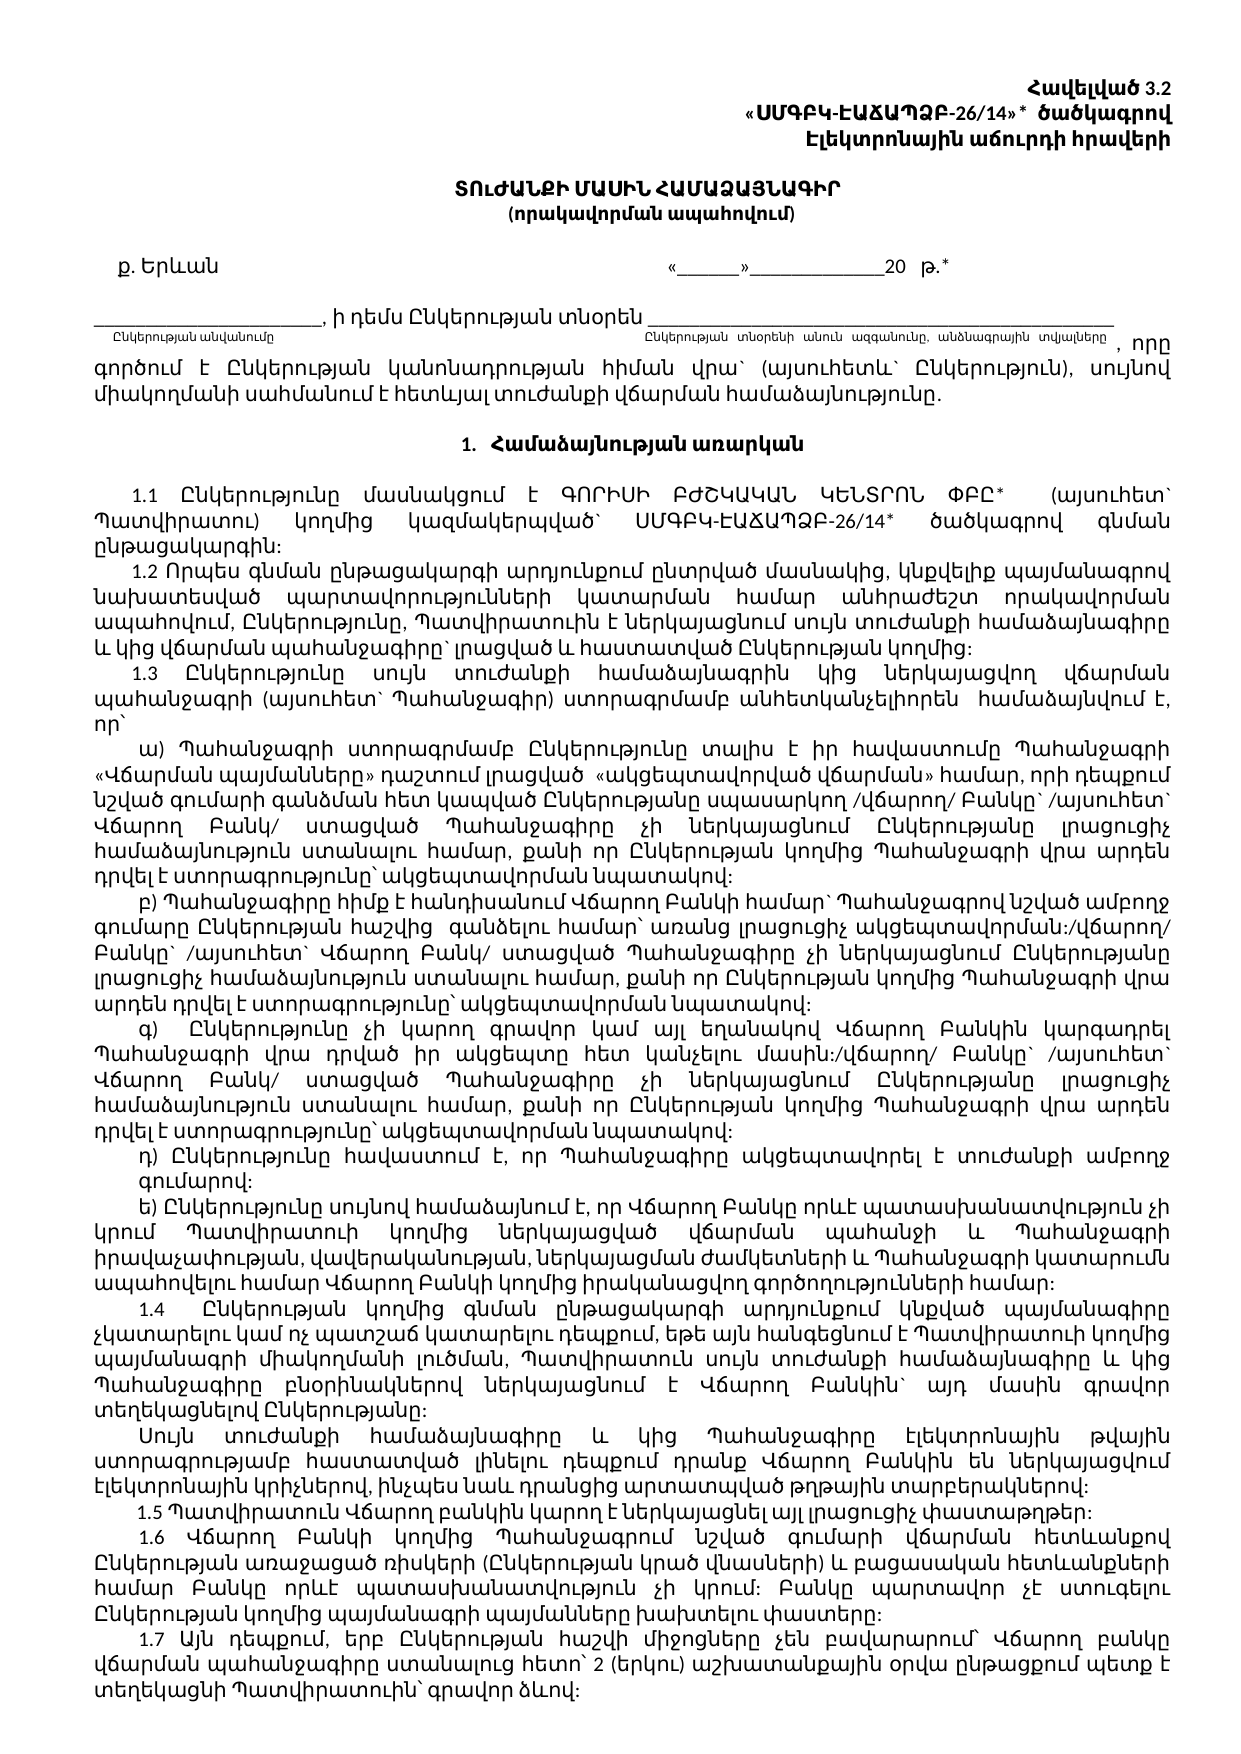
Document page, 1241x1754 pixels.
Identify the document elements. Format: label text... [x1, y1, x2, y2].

text 1.3 Ընկերությունը սույն տուժանքի համաձայնագրին կից ներկայացվող վճարման պահանջագրի (այսուհետ` Պահանջագիր) ստորագրմամբ անհետկանչելիորեն համաձայնվում է, որ՝ [94, 660, 1171, 737]
text Հավելված 3.2 [94, 75, 1171, 100]
text 1. Համաձայնության առարկան [94, 432, 1171, 457]
text «ՍՄԳԲԿ-ԷԱՃԱՊՁԲ-26/14»* ծածկագրով [94, 100, 1171, 126]
text ե) Ընկերությունը սույնով համաձայնում է, որ Վճարող Բանկը որևէ պատասխանատվություն չի կրում Պատվիրատուի կողմից ներկայացված վճարման պահանջի և Պահանջագրի իրավաչափության, վավերականության, ներկայացման ժամկետների և Պահանջագրի կատարումն ապահովելու համար Վճարող Բանկի կողմից իրականացվող գործողությունների համար: [94, 1194, 1171, 1296]
text 1.4 Ընկերության կողմից գնման ընթացակարգի արդյունքում կնքված պայմանագիրը չկատարելու կամ ոչ պատշաճ կատարելու դեպքում, եթե այն հանգեցնում է Պատվիրատուի կողմից պայմանագրի միակողմանի լուծման, Պատվիրատուն սույն տուժանքի համաձայնագիրը և կից Պահանջագիրը բնօրինակներով ներկայացնում է Վճարող Բանկին` այդ մասին գրավոր տեղեկացնելով Ընկերությանը: [94, 1296, 1171, 1423]
text 1.2 Որպես գնման ընթացակարգի արդյունքում ընտրված մասնակից, կնքվելիք պայմանագրով նախատեսված պարտավորությունների կատարման համար անհրաժեշտ որակավորման ապահովում, Ընկերությունը, Պատվիրատուին է ներկայացնում սույն տուժանքի համաձայնագիրը և կից վճարման պահանջագիրը` լրացված և հաստատված Ընկերության կողմից: [94, 559, 1171, 660]
text ա) Պահանջագրի ստորագրմամբ Ընկերությունը տալիս է իր հավաստումը Պահանջագրի «Վճարման պայմանները» դաշտում լրացված «ակցեպտավորված վճարման» համար, որի դեպքում նշված գումարի գանձման հետ կապված Ընկերությանը սպասարկող /վճարող/ Բանկը` /այսուհետ` Վճարող Բանկ/ ստացված Պահանջագիրը չի ներկայացնում Ընկերությանը լրացուցիչ համաձայնություն ստանալու համար, քանի որ Ընկերության կողմից Պահանջագրի վրա արդեն դրվել է ստորագրությունը՝ ակցեպտավորման նպատակով: [94, 737, 1171, 889]
text 1.5 Պատվիրատուն Վճարող բանկին կարող է ներկայացնել այլ լրացուցիչ փաստաթղթեր: [94, 1499, 1171, 1524]
text 1.1 Ընկերությունը մասնակցում է ԳՈՐԻՍԻ ԲԺՇԿԱԿԱՆ ԿԵՆՏՐՈՆ ՓԲԸ* (այսուհետ` Պատվիրատու) կողմից կազմակերպված` ՍՄԳԲԿ-ԷԱՃԱՊՁԲ-26/14* ծածկագրով գնման ընթացակարգին: [94, 482, 1171, 559]
text 1.7 Այն դեպքում, երբ Ընկերության հաշվի միջոցները չեն բավարարում՝ Վճարող բանկը վճարման պահանջագիրը ստանալուց հետո՝ 2 (երկու) աշխատանքային օրվա ընթացքում պետք է տեղեկացնի Պատվիրատուին՝ գրավոր ձևով: [94, 1626, 1171, 1702]
text 1.6 Վճարող Բանկի կողմից Պահանջագրում նշված գումարի վճարման հետևանքով Ընկերության առաջացած ռիսկերի (Ընկերության կրած վնասների) և բացասական հետևանքների համար Բանկը որևէ պատասխանատվություն չի կրում: Բանկը պարտավոր չէ ստուգելու Ընկերության կողմից պայմանագրի պայմանները խախտելու փաստերը: [94, 1524, 1171, 1626]
text ՏՈւԺԱՆՔԻ ՄԱՍԻՆ ՀԱՄԱՁԱՅՆԱԳԻՐ [94, 177, 1171, 202]
text (որակավորման ապահովում) [94, 202, 1171, 225]
text բ) Պահանջագիրը հիմք է հանդիսանում Վճարող Բանկի համար` Պահանջագրով նշված ամբողջ գումարը Ընկերության հաշվից գանձելու համար՝ առանց լրացուցիչ ակցեպտավորման:/վճարող/ Բանկը` /այսուհետ` Վճարող Բանկ/ ստացված Պահանջագիրը չի ներկայացնում Ընկերությանը լրացուցիչ համաձայնություն ստանալու համար, քանի որ Ընկերության կողմից Պահանջագրի վրա արդեն դրվել է ստորագրությունը՝ ակցեպտավորման նպատակով: [94, 889, 1171, 1016]
text գ) Ընկերությունը չի կարող գրավոր կամ այլ եղանակով Վճարող Բանկին կարգադրել Պահանջագրի վրա դրված իր ակցեպտը հետ կանչելու մասին:/վճարող/ Բանկը` /այսուհետ` Վճարող Բանկ/ ստացված Պահանջագիրը չի ներկայացնում Ընկերությանը լրացուցիչ համաձայնություն ստանալու համար, քանի որ Ընկերության կողմից Պահանջագրի վրա արդեն դրվել է ստորագրությունը՝ ակցեպտավորման նպատակով: [94, 1016, 1171, 1143]
text ք. Երևան «______»_____________20 թ.* [94, 254, 1171, 279]
text դ) Ընկերությունը հավաստում է, որ Պահանջագիրը ակցեպտավորել է տուժանքի ամբողջ գումարով: [138, 1143, 1171, 1194]
text Էլեկտրոնային աճուրդի հրավերի [94, 126, 1171, 151]
text Սույն տուժանքի համաձայնագիրը և կից Պահանջագիրը էլեկտրոնային թվային ստորագրությամբ հաստատված լինելու դեպքում դրանք Վճարող Բանկին են ներկայացվում էլեկտրոնային կրիչներով, ինչպես նաև դրանցից արտատպված թղթային տարբերակներով: [94, 1423, 1171, 1499]
text Ընկերության անվանումը Ընկերության տնօրենի անուն ազգանունը, անձնագրային տվյալները , որը գործում է Ընկերության կանոնադրության հիման վրա` (այսուհետև` Ընկերություն), սույնով միակողմանի սահմանում է հետևյալ տուժանքի վճարման համաձայնությունը. [94, 330, 1171, 406]
text ______________________, ի դեմս Ընկերության տնօրեն _____________________________________________ [94, 304, 1171, 330]
